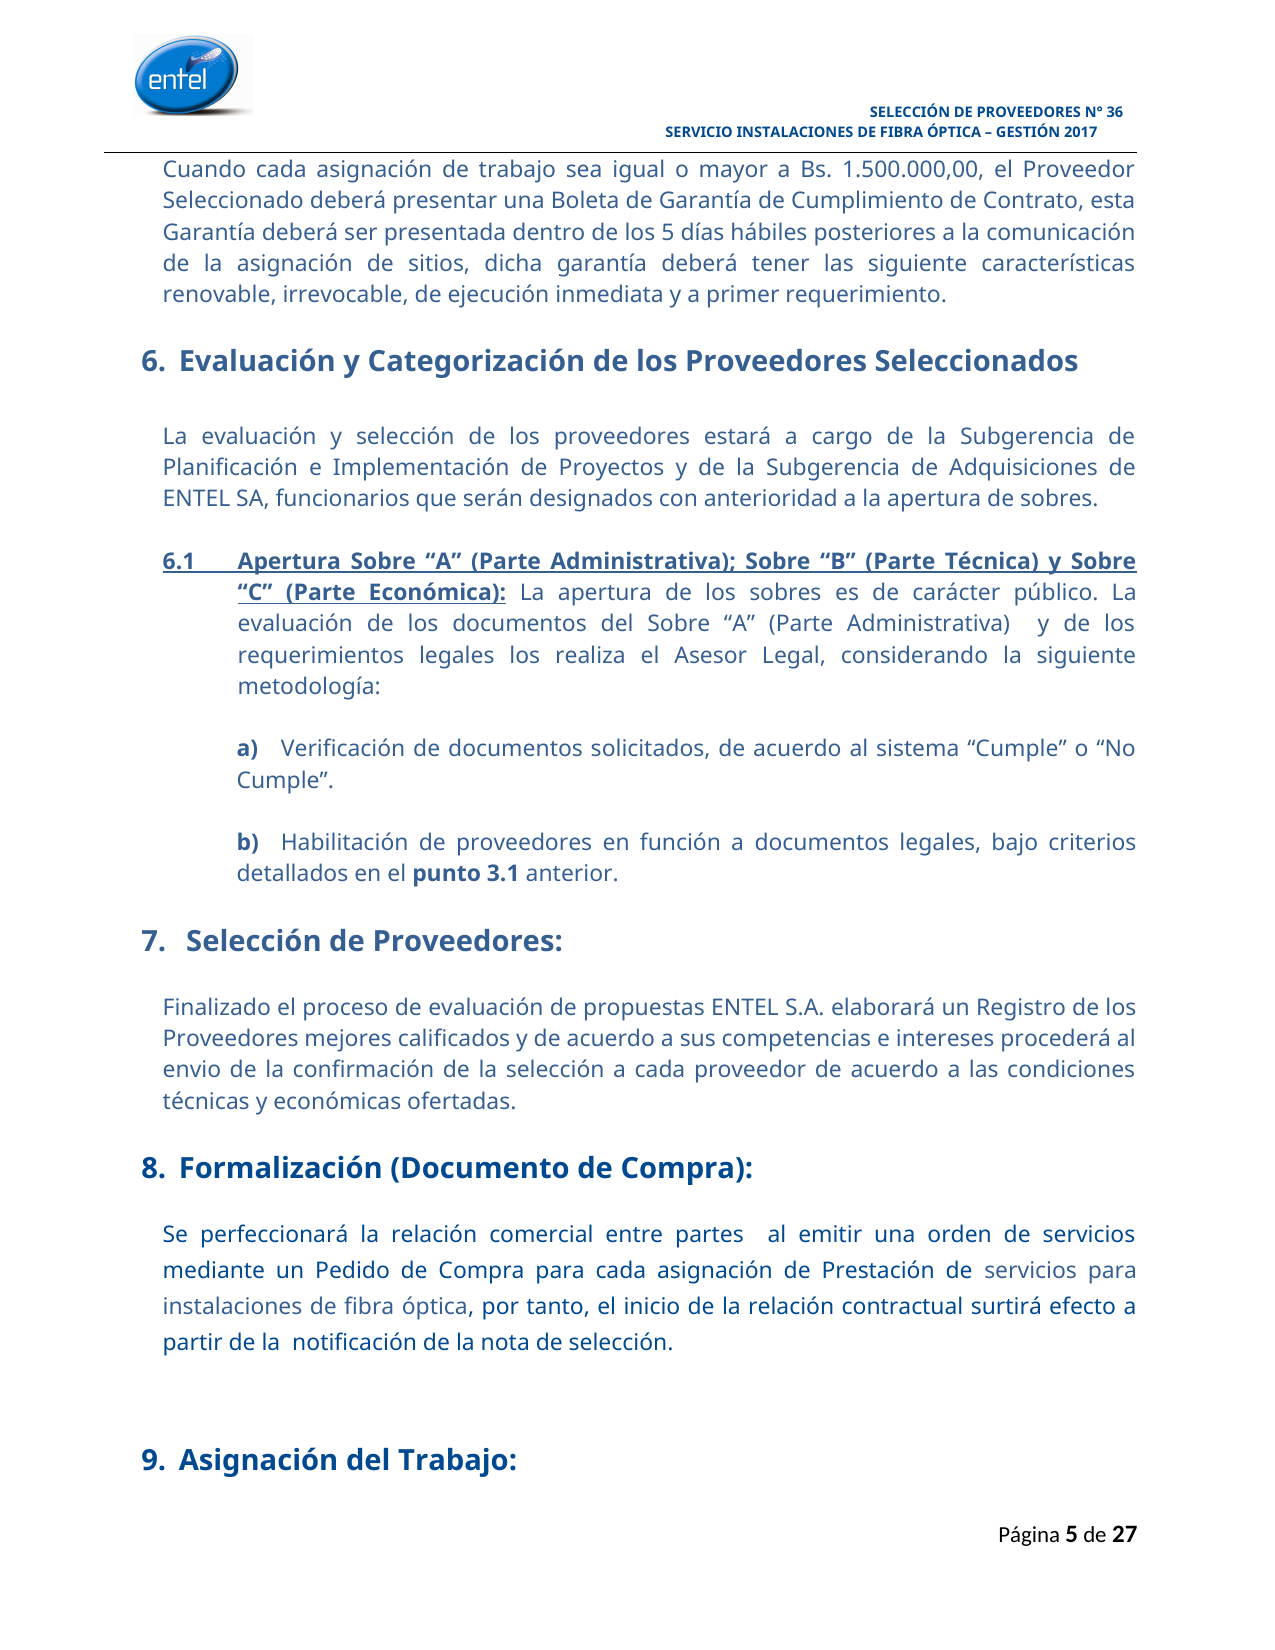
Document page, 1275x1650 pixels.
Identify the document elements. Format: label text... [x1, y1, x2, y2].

list Evaluación y Categorización de los Proveedores Seleccionados [141, 341, 1137, 380]
text a) Verificación de documentos solicitados, de acuerdo al sistema “Cumple” o “No Cumple”. [236, 732, 1137, 795]
text Se perfeccionará la relación comercial entre partes al emitir una orden de servicios mediante un Pedido de Compra para cada asignación de Prestación de servicios para instalaciones de fibra óptica, por tanto, el inicio de la relación contractual surtirá efecto a partir de la notificación de la nota de selección. [162, 1218, 1137, 1357]
list Formalización (Documento de Compra): [141, 1147, 1137, 1187]
text La evaluación y selección de los proveedores estará a cargo de la Subgerencia de Planificación e Implementación de Proyectos y de la Subgerencia de Adquisiciones de ENTEL SA, funcionarios que serán designados con anterioridad a la apertura de sobres. [162, 420, 1137, 514]
list Asignación del Trabajo: [141, 1439, 1137, 1479]
text b) Habilitación de proveedores en función a documentos legales, bajo criterios detallados en el punto 3.1 anterior. [236, 826, 1137, 889]
list Apertura Sobre “A” (Parte Administrativa); Sobre “B” (Parte Técnica) y Sobre “C” (Parte Económica): La apertura de los sobres es de carácter público. La evaluación de los documentos del Sobre “A” (Parte Administrativa) y de los requerimientos legales los realiza el Asesor Legal, considerando la siguiente metodología: [162, 572, 1137, 701]
picture [134, 34, 254, 116]
list Apertura Sobre “A” (Parte Administrativa); Sobre “B” (Parte Técnica) y Sobre “C” (Parte Económica): La apertura de los sobres es de carácter público. La evaluación de los documentos del Sobre “A” (Parte Administrativa) y de los requerimientos legales los realiza el Asesor Legal, considerando la siguiente metodología: [162, 545, 1137, 571]
list Finalizado el proceso de evaluación de propuestas ENTEL S.A. elaborará un Registro de los Proveedores mejores calificados y de acuerdo a sus competencias e intereses procederá al envio de la confirmación de la selección a cada proveedor de acuerdo a las condiciones técnicas y económicas ofertadas. [162, 991, 1137, 1116]
list Selección de Proveedores: [141, 920, 1137, 959]
text Cuando cada asignación de trabajo sea igual o mayor a Bs. 1.500.000,00, el Proveedor Seleccionado deberá presentar una Boleta de Garantía de Cumplimiento de Contrato, esta Garantía deberá ser presentada dentro de los 5 días hábiles posteriores a la comunicación de la asignación de sitios, dicha garantía deberá tener las siguiente características renovable, irrevocable, de ejecución inmediata y a primer requerimiento. [162, 153, 1137, 309]
